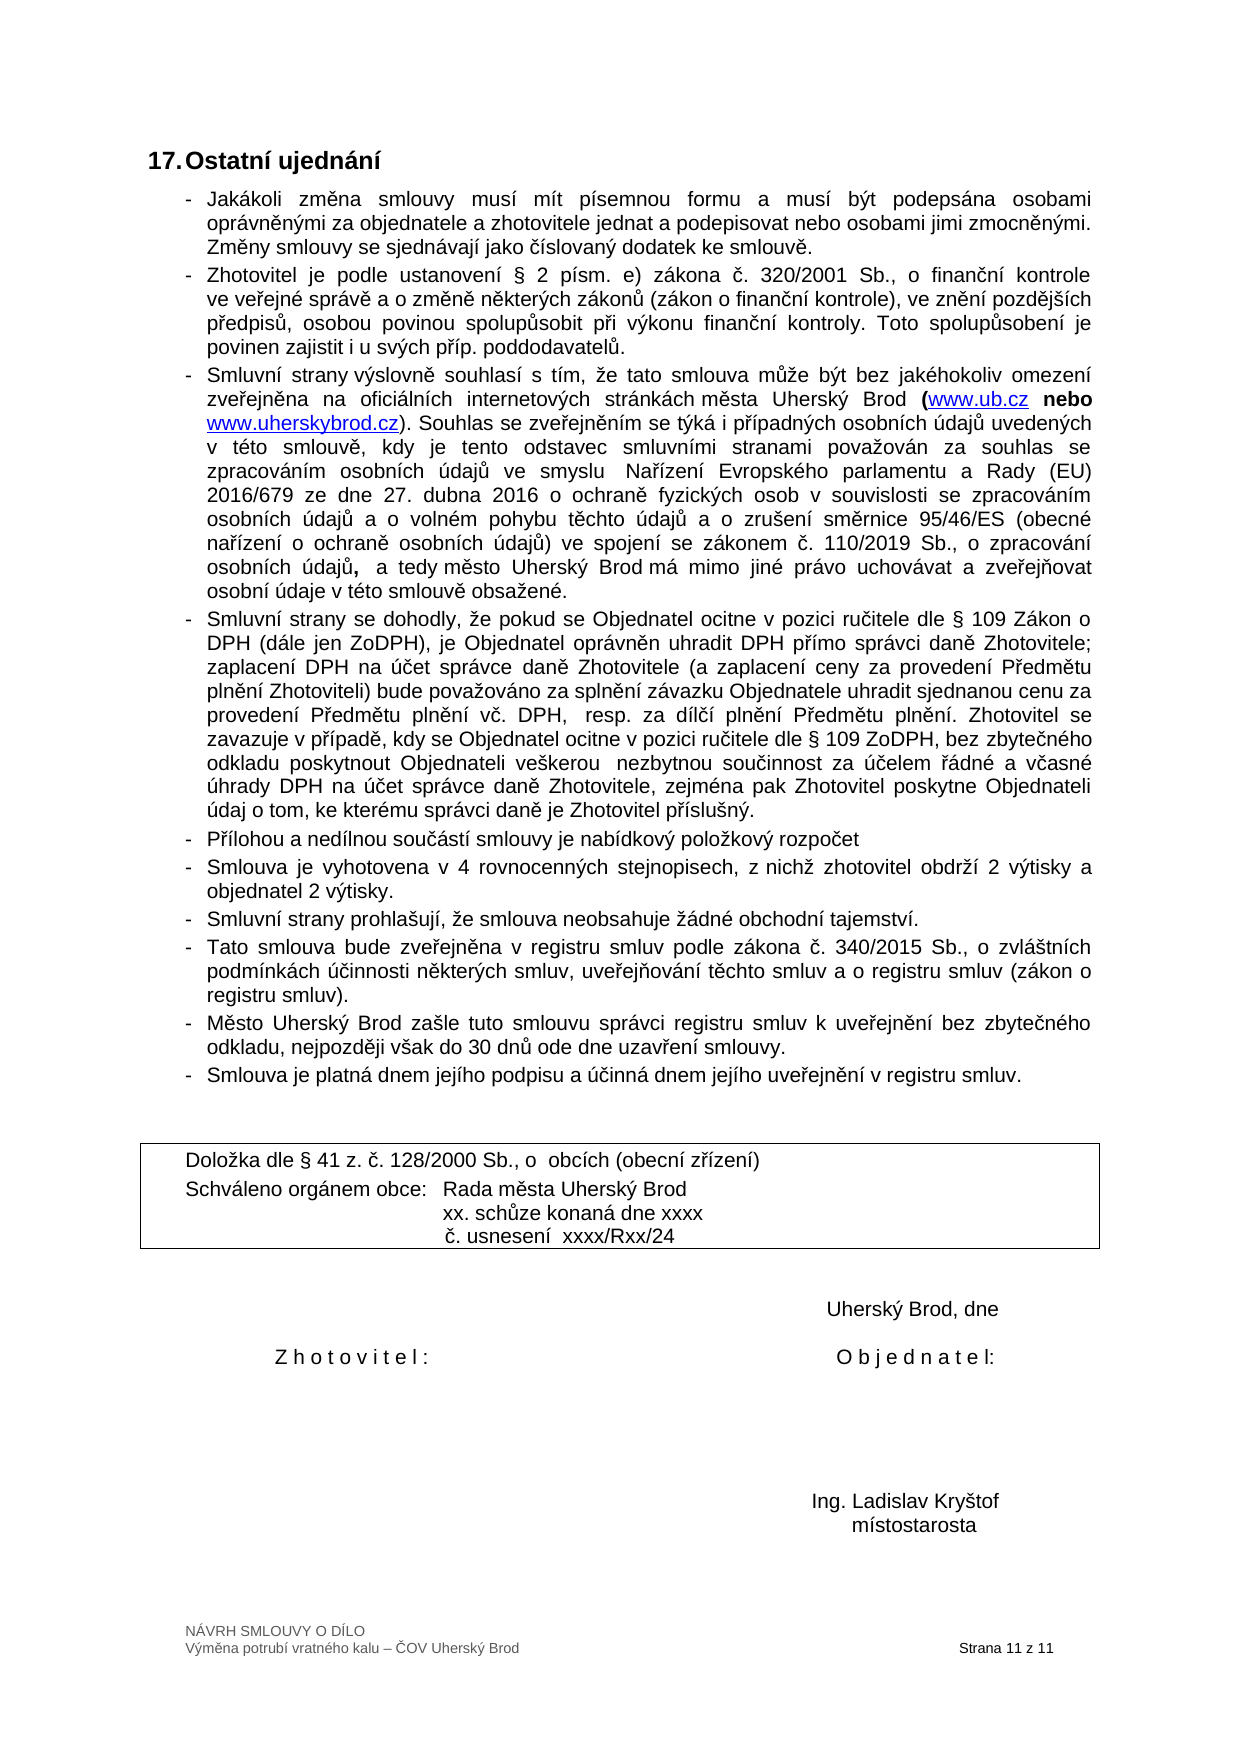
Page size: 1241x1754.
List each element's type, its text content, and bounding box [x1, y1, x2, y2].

text Město Uherský Brod zašle tuto smlouvu správci registru smluv k uveřejnění bez zbytečného odkladu, nejpozději však do 30 dnů ode dne uzavření smlouvy. [185, 1011, 1093, 1059]
text Ing. Ladislav Kryštof [185, 1489, 1093, 1513]
text Smlouva je platná dnem jejího podpisu a účinná dnem jejího uveřejnění v registru smluv. [185, 1063, 1093, 1087]
text místostarosta [185, 1513, 1093, 1537]
text Jakákoli změna smlouvy musí mít písemnou formu a musí být podepsána osobami oprávněnými za objednatele a zhotovitele jednat a podepisovat nebo osobami jimi zmocněnými. Změny smlouvy se sjednávají jako číslovaný dodatek ke smlouvě. [185, 187, 1093, 259]
text Uherský Brod, dne [185, 1297, 1093, 1321]
text Smluvní strany výslovně souhlasí s tím, že tato smlouva může být bez jakéhokoliv omezení zveřejněna na oficiálních internetových stránkách města Uherský Brod (www.ub.cz nebo www.uherskybrod.cz). Souhlas se zveřejněním se týká i případných osobních údajů uvedených v této smlouvě, kdy je tento odstavec smluvními stranami považován za souhlas se zpracováním osobních údajů ve smyslu Nařízení Evropského parlamentu a Rady (EU) 2016/679 ze dne 27. dubna 2016 o ochraně fyzických osob v souvislosti se zpracováním osobních údajů a o volném pohybu těchto údajů a o zrušení směrnice 95/46/ES (obecné nařízení o ochraně osobních údajů) ve spojení se zákonem č. 110/2019 Sb., o zpracování osobních údajů, a tedy město Uherský Brod má mimo jiné právo uchovávat a zveřejňovat osobní údaje v této smlouvě obsažené. [185, 363, 1093, 602]
text Smluvní strany se dohodly, že pokud se Objednatel ocitne v pozici ručitele dle § 109 Zákon o DPH (dále jen ZoDPH), je Objednatel oprávněn uhradit DPH přímo správci daně Zhotovitele; zaplacení DPH na účet správce daně Zhotovitele (a zaplacení ceny za provedení Předmětu plnění Zhotoviteli) bude považováno za splnění závazku Objednatele uhradit sjednanou cenu za provedení Předmětu plnění vč. DPH, resp. za dílčí plnění Předmětu plnění. Zhotovitel se zavazuje v případě, kdy se Objednatel ocitne v pozici ručitele dle § 109 ZoDPH, bez zbytečného odkladu poskytnout Objednateli veškerou nezbytnou součinnost za účelem řádné a včasné úhrady DPH na účet správce daně Zhotovitele, zejména pak Zhotovitel poskytne Objednateli údaj o tom, ke kterému správci daně je Zhotovitel příslušný. [185, 607, 1093, 822]
table_cell xx. schůze konaná dne xxxx č. usnesení xxxx/Rxx/24 [141, 1200, 1099, 1248]
text Smluvní strany prohlašují, že smlouva neobsahuje žádné obchodní tajemství. [185, 907, 1093, 931]
text Přílohou a nedílnou součástí smlouvy je nabídkový položkový rozpočet [185, 826, 1093, 850]
text Smlouva je vyhotovena v 4 rovnocenných stejnopisech, z nichž zhotovitel obdrží 2 výtisky a objednatel 2 výtisky. [185, 854, 1093, 902]
subtitle Ostatní ujednání [148, 146, 1093, 174]
text Zhotovitel je podle ustanovení § 2 písm. e) zákona č. 320/2001 Sb., o finanční kontrole ve veřejné správě a o změně některých zákonů (zákon o finanční kontrole), ve znění pozdějších předpisů, osobou povinou spolupůsobit při výkonu finanční kontroly. Toto spolupůsobení je povinen zajistit i u svých příp. poddodavatelů. [185, 263, 1093, 359]
text Tato smlouva bude zveřejněna v registru smluv podle zákona č. 340/2015 Sb., o zvláštních podmínkách účinnosti některých smluv, uveřejňování těchto smluv a o registru smluv (zákon o registru smluv). [185, 935, 1093, 1007]
table_cell Schváleno orgánem obce: Rada města Uherský Brod [141, 1176, 1099, 1200]
table_header Doložka dle § 41 z. č. 128/2000 Sb., o obcích (obecní zřízení) [141, 1144, 1099, 1176]
text Z h o t o v i t e l : O b j e d n a t e l: [185, 1345, 1093, 1369]
